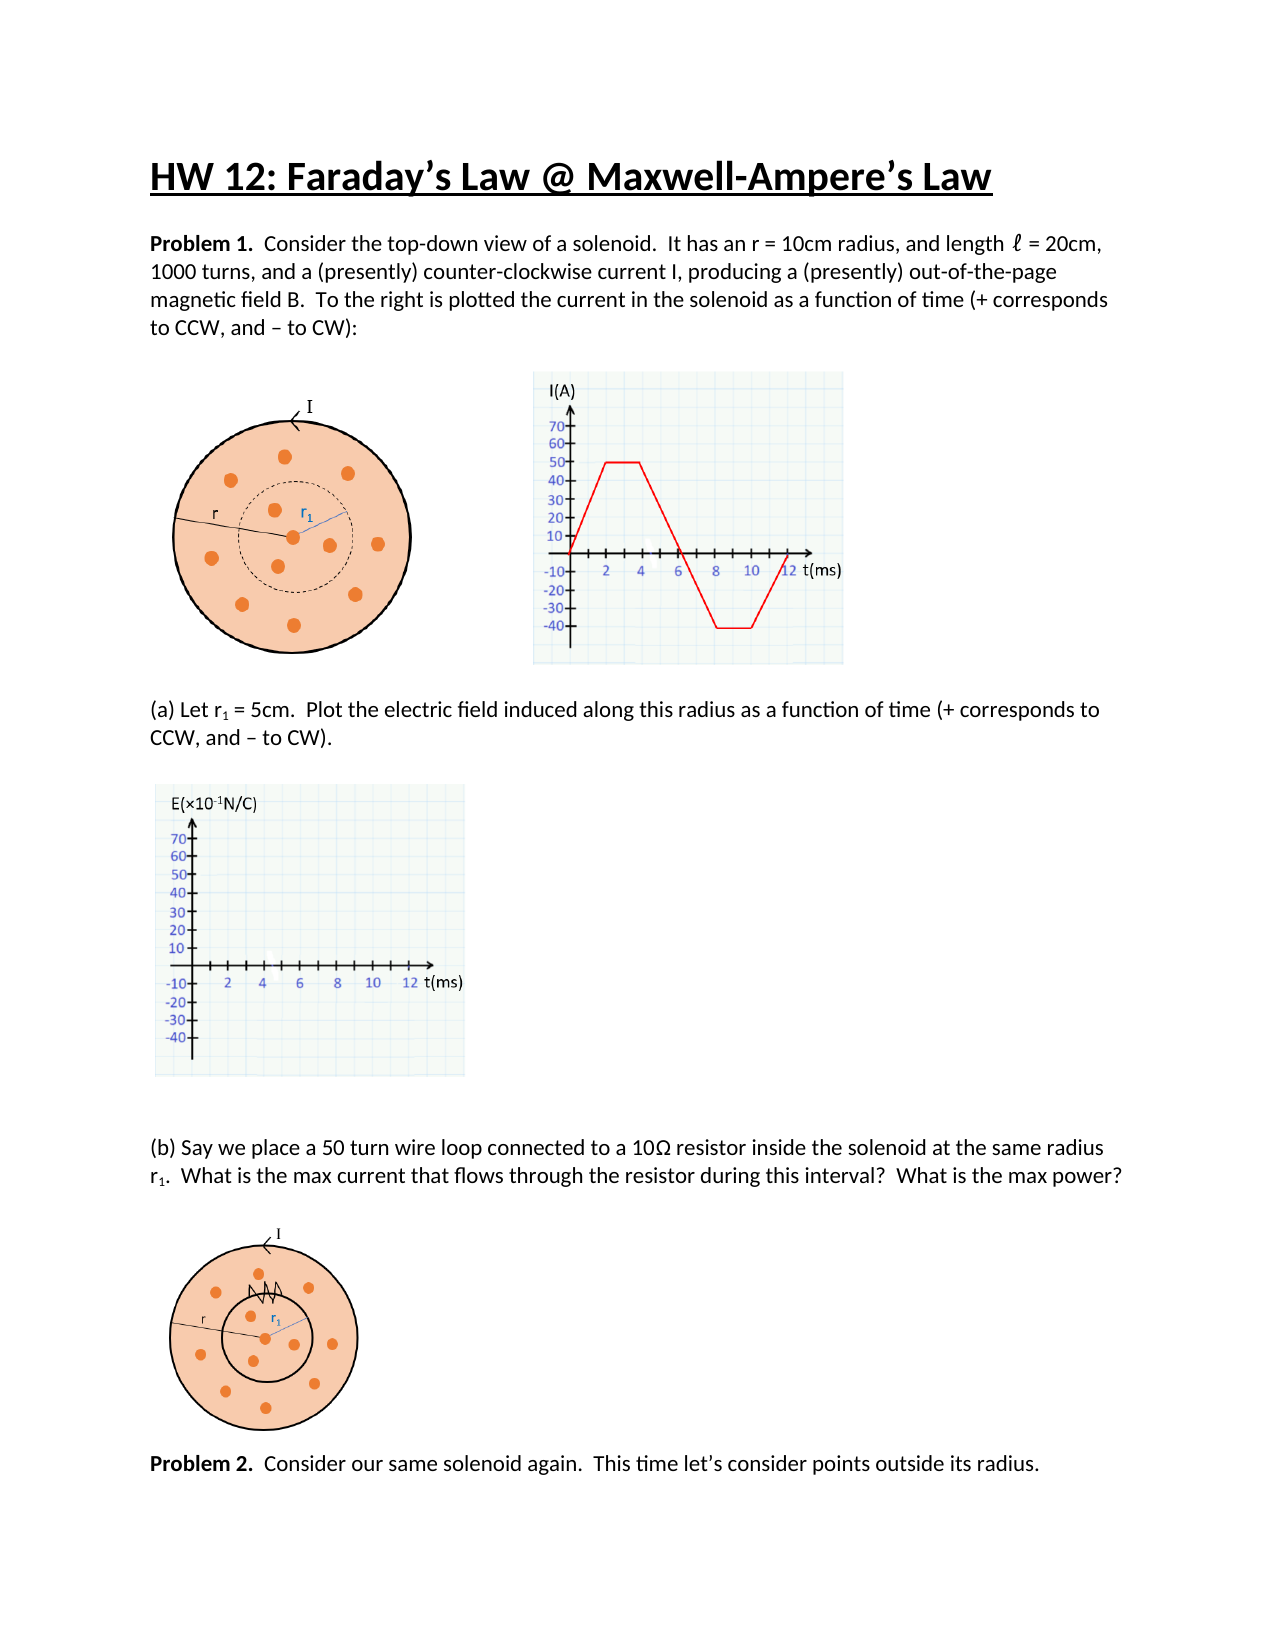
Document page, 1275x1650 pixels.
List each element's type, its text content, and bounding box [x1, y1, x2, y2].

text Problem 2. Consider our same solenoid again. This time let’s consider points outside its radius. [150, 1449, 1125, 1477]
picture [150, 387, 431, 668]
text (a) Let r1 = 5cm. Plot the electric field induced along this radius as a function of time (+ corresponds to CCW, and – to CW). [150, 695, 1125, 751]
text Problem 1. Consider the top-down view of a solenoid. It has an r = 10cm radius, and length ℓ = 20cm, 1000 turns, and a (presently) counter-clockwise current I, producing a (presently) out-of-the-page magnetic field B. To the right is plotted the current in the solenoid as a function of time (+ corresponds to CCW, and – to CW): [150, 229, 1125, 341]
picture [150, 779, 468, 1078]
picture [150, 1217, 385, 1450]
text HW 12: Faraday’s Law @ Maxwell-Ampere’s Law [150, 150, 1125, 201]
text (b) Say we place a 50 turn wire loop connected to a 10Ω resistor inside the solenoid at the same radius r1. What is the max current that flows through the resistor during this interval? What is the max power? [150, 1133, 1125, 1189]
picture [525, 368, 851, 668]
